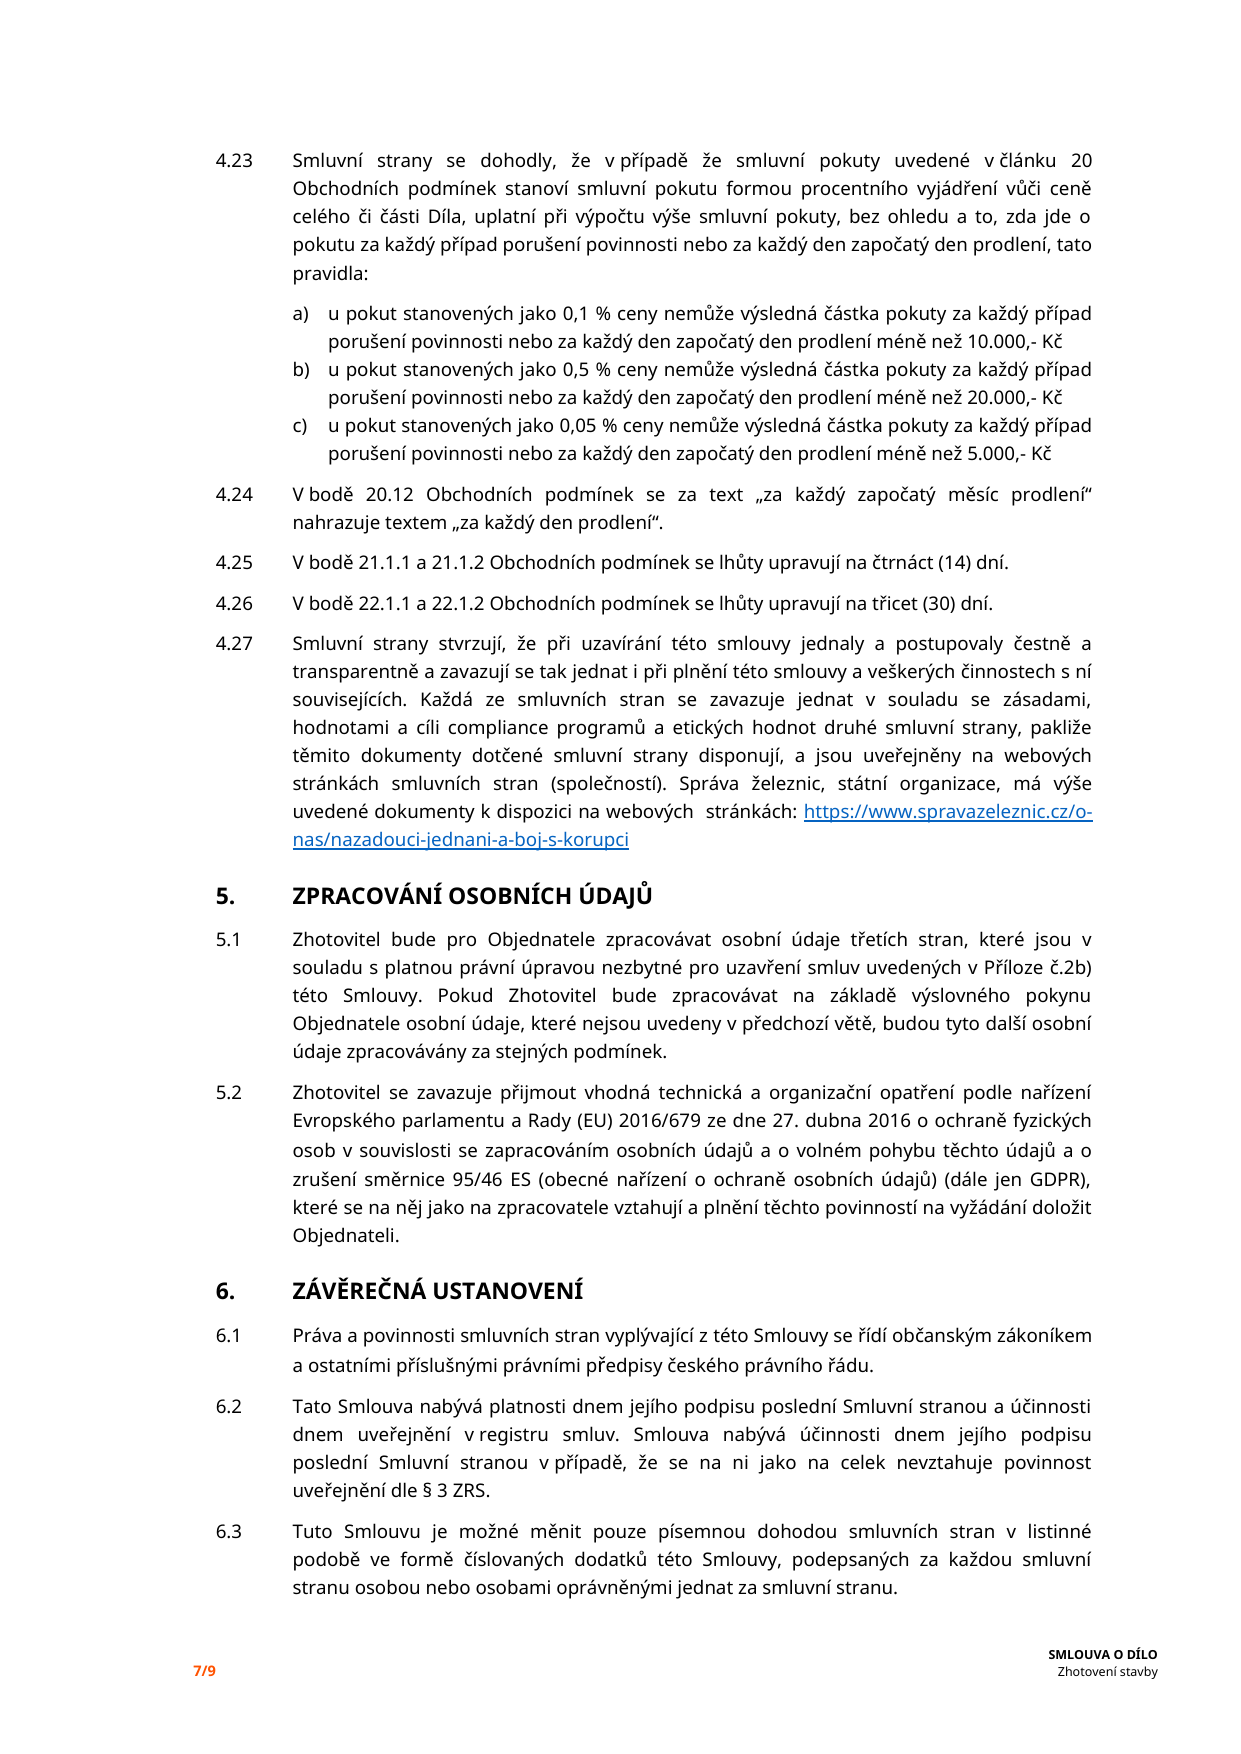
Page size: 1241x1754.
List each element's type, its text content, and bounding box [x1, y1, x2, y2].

text Práva a povinnosti smluvních stran vyplývající z této Smlouvy se řídí občanským zákoníkem a ostatními příslušnými právními předpisy českého právního řádu. [216, 1322, 1092, 1378]
text V bodě 21.1.1 a 21.1.2 Obchodních podmínek se lhůty upravují na čtrnáct (14) dní. [216, 549, 1092, 575]
text V bodě 22.1.1 a 22.1.2 Obchodních podmínek se lhůty upravují na třicet (30) dní. [216, 590, 1092, 616]
text Smluvní strany stvrzují, že při uzavírání této smlouvy jednaly a postupovaly čestně a transparentně a zavazují se tak jednat i při plnění této smlouvy a veškerých činnostech s ní souvisejících. Každá ze smluvních stran se zavazuje jednat v souladu se zásadami, hodnotami a cíli compliance programů a etických hodnot druhé smluvní strany, pakliže těmito dokumenty dotčené smluvní strany disponují, a jsou uveřejněny na webových stránkách smluvních stran (společností). Správa železnic, státní organizace, má výše uvedené dokumenty k dispozici na webových stránkách: https://www.spravazeleznic.cz/o-nas/nazadouci-jednani-a-boj-s-korupci [216, 631, 1092, 852]
text Smluvní strany se dohodly, že v případě že smluvní pokuty uvedené v článku 20 Obchodních podmínek stanoví smluvní pokutu formou procentního vyjádření vůči ceně celého či části Díla, uplatní při výpočtu výše smluvní pokuty, bez ohledu a to, zda jde o pokutu za každý případ porušení povinnosti nebo za každý den započatý den prodlení, tato pravidla: [216, 148, 1092, 285]
text u pokut stanovených jako 0,05 % ceny nemůže výsledná částka pokuty za každý případ porušení povinnosti nebo za každý den započatý den prodlení méně než 5.000,- Kč [292, 412, 1092, 466]
text Zhotovitel bude pro Objednatele zpracovávat osobní údaje třetích stran, které jsou v souladu s platnou právní úpravou nezbytné pro uzavření smluv uvedených v Příloze č.2b) této Smlouvy. Pokud Zhotovitel bude zpracovávat na základě výslovného pokynu Objednatele osobní údaje, které nejsou uvedeny v předchozí větě, budou tyto další osobní údaje zpracovávány za stejných podmínek. [216, 927, 1092, 1064]
text ZPRACOVÁNÍ OSOBNÍCH ÚDAJŮ [216, 880, 1092, 911]
text Tuto Smlouvu je možné měnit pouze písemnou dohodou smluvních stran v listinné podobě ve formě číslovaných dodatků této Smlouvy, podepsaných za každou smluvní stranu osobou nebo osobami oprávněnými jednat za smluvní stranu. [216, 1518, 1092, 1599]
text ZÁVĚREČNÁ USTANOVENÍ [216, 1275, 1092, 1306]
text V bodě 20.12 Obchodních podmínek se za text „za každý započatý měsíc prodlení“ nahrazuje textem „za každý den prodlení“. [216, 481, 1092, 534]
list u pokut stanovených jako 0,1 % ceny nemůže výsledná částka pokuty za každý případ porušení povinnosti nebo za každý den započatý den prodlení méně než 10.000,- Kč [292, 300, 1092, 354]
text Zhotovitel se zavazuje přijmout vhodná technická a organizační opatření podle nařízení Evropského parlamentu a Rady (EU) 2016/679 ze dne 27. dubna 2016 o ochraně fyzických osob v souvislosti se zapracováním osobních údajů a o volném pohybu těchto údajů a o zrušení směrnice 95/46 ES (obecné nařízení o ochraně osobních údajů) (dále jen GDPR), které se na něj jako na zpracovatele vztahují a plnění těchto povinností na vyžádání doložit Objednateli. [216, 1079, 1092, 1247]
text Tato Smlouva nabývá platnosti dnem jejího podpisu poslední Smluvní stranou a účinnosti dnem uveřejnění v registru smluv. Smlouva nabývá účinnosti dnem jejího podpisu poslední Smluvní stranou v případě, že se na ni jako na celek nevztahuje povinnost uveřejnění dle § 3 ZRS. [216, 1393, 1092, 1503]
text u pokut stanovených jako 0,5 % ceny nemůže výsledná částka pokuty za každý případ porušení povinnosti nebo za každý den započatý den prodlení méně než 20.000,- Kč [292, 356, 1092, 410]
